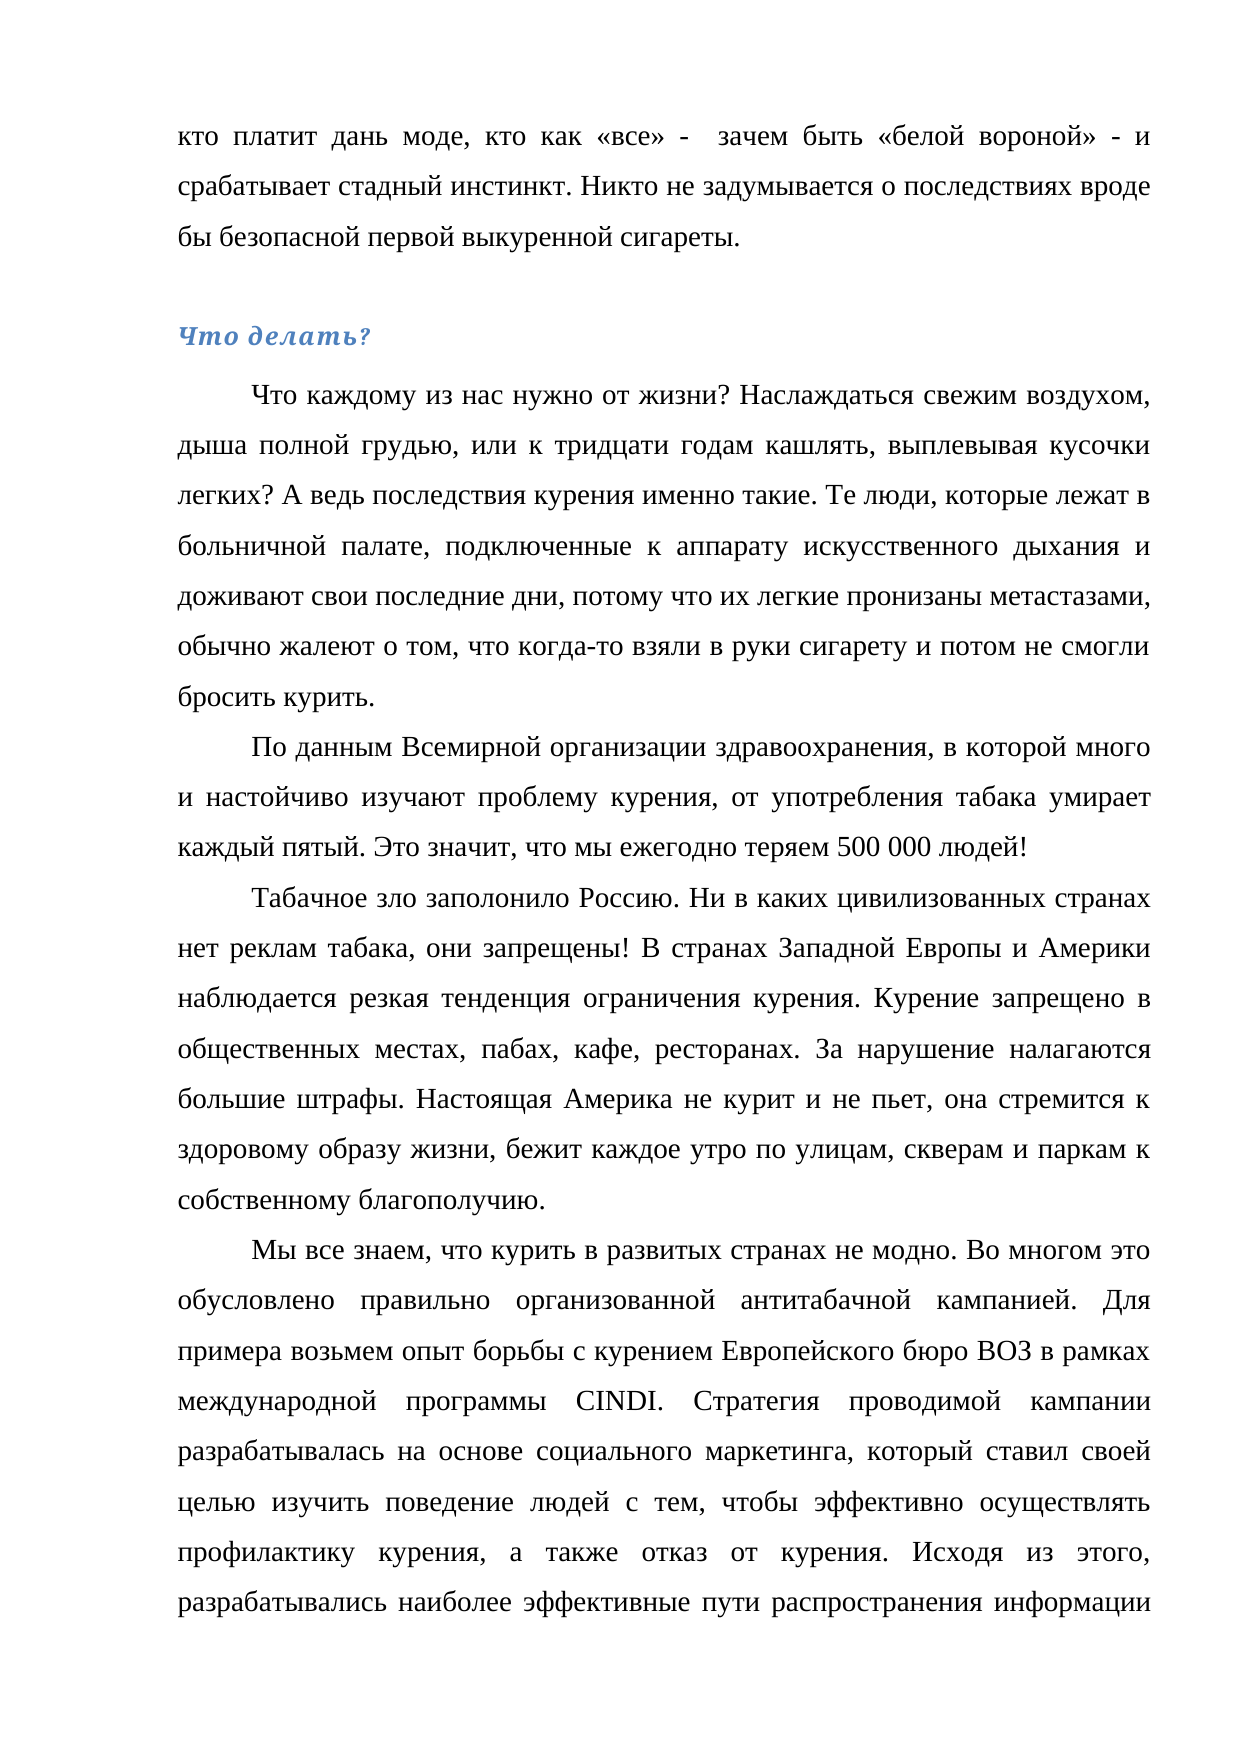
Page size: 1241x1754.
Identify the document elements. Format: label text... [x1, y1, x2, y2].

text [177, 1232, 1152, 1618]
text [177, 118, 1152, 252]
subtitle Что делать? [177, 323, 1152, 352]
text Что каждому из нас нужно от жизни? Наслаждаться свежим воздухом, дыша полной грудью, или к тридцати годам кашлять, выплевывая кусочки легких? А ведь последствия курения именно такие. Те люди, которые лежат в больничной палате, подключенные к аппарату искусственного дыхания и доживают свои последние дни, потому что их легкие пронизаны метастазами, обычно жалеют о том, что когда-то взяли в руки сигарету и потом не смогли бросить курить. [177, 377, 1152, 712]
text Табачное зло заполонило Россию. Ни в каких цивилизованных странах нет реклам табака, они запрещены! В странах Западной Европы и Америки наблюдается резкая тенденция ограничения курения. Курение запрещено в общественных местах, пабах, кафе, ресторанах. За нарушение налагаются большие штрафы. Настоящая Америка не курит и не пьет, она стремится к здоровому образу жизни, бежит каждое утро по улицам, скверам и паркам к собственному благополучию. [177, 880, 1152, 1215]
text По данным Всемирной организации здравоохранения, в которой много и настойчиво изучают проблему курения, от употребления табака умирает каждый пятый. Это значит, что мы ежегодно теряем 500 000 людей! [177, 729, 1152, 863]
